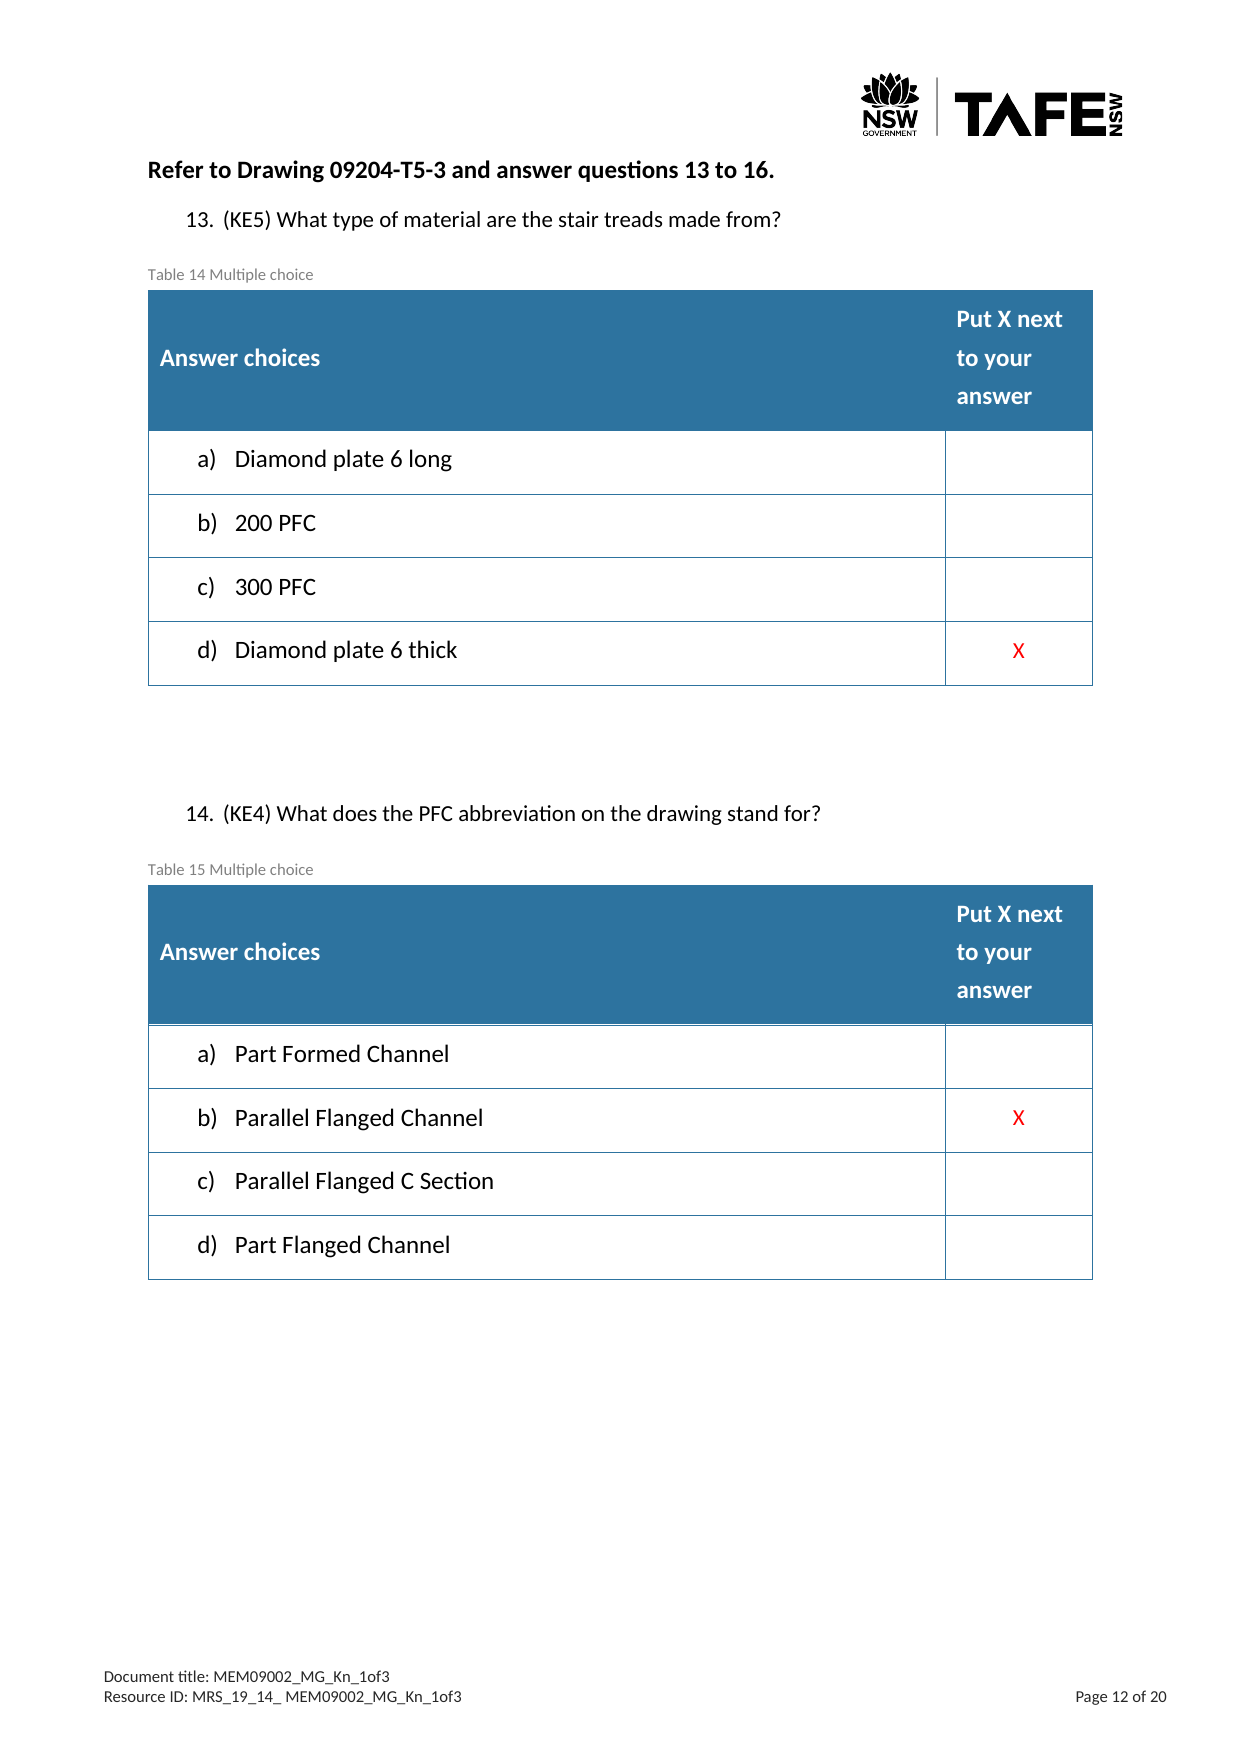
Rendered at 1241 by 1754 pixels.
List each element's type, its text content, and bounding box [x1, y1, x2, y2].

table_cell 300 PFC [149, 558, 945, 621]
table_cell X [946, 1089, 1092, 1152]
table_header Put X next to your answer [946, 291, 1092, 430]
table_cell [946, 558, 1092, 621]
table_cell Parallel Flanged Channel [149, 1089, 945, 1152]
table_cell Diamond plate 6 long [149, 431, 945, 493]
table_cell X [946, 622, 1092, 684]
text Table 15 Multiple choice [148, 859, 1092, 879]
table_header Answer choices [149, 886, 945, 1024]
list (KE4) What does the PFC abbreviation on the drawing stand for? [185, 799, 1092, 827]
text Table 14 Multiple choice [148, 265, 1092, 285]
table_cell [946, 1153, 1092, 1215]
table_cell 200 PFC [149, 495, 945, 557]
text Refer to Drawing 09204-T5-3 and answer questions 13 to 16. [148, 154, 1092, 184]
table_header Answer choices [149, 291, 945, 430]
picture [861, 71, 1123, 137]
table_cell Part Flanged Channel [149, 1216, 945, 1279]
table_header Put X next to your answer [946, 886, 1092, 1024]
table_cell [946, 1026, 1092, 1088]
table_cell Diamond plate 6 thick [149, 622, 945, 684]
list (KE5) What type of material are the stair treads made from? [185, 205, 1092, 233]
table_cell [946, 431, 1092, 493]
table_cell [946, 495, 1092, 557]
table_cell [946, 1216, 1092, 1279]
table_cell Parallel Flanged C Section [149, 1153, 945, 1215]
table_cell Part Formed Channel [149, 1026, 945, 1088]
